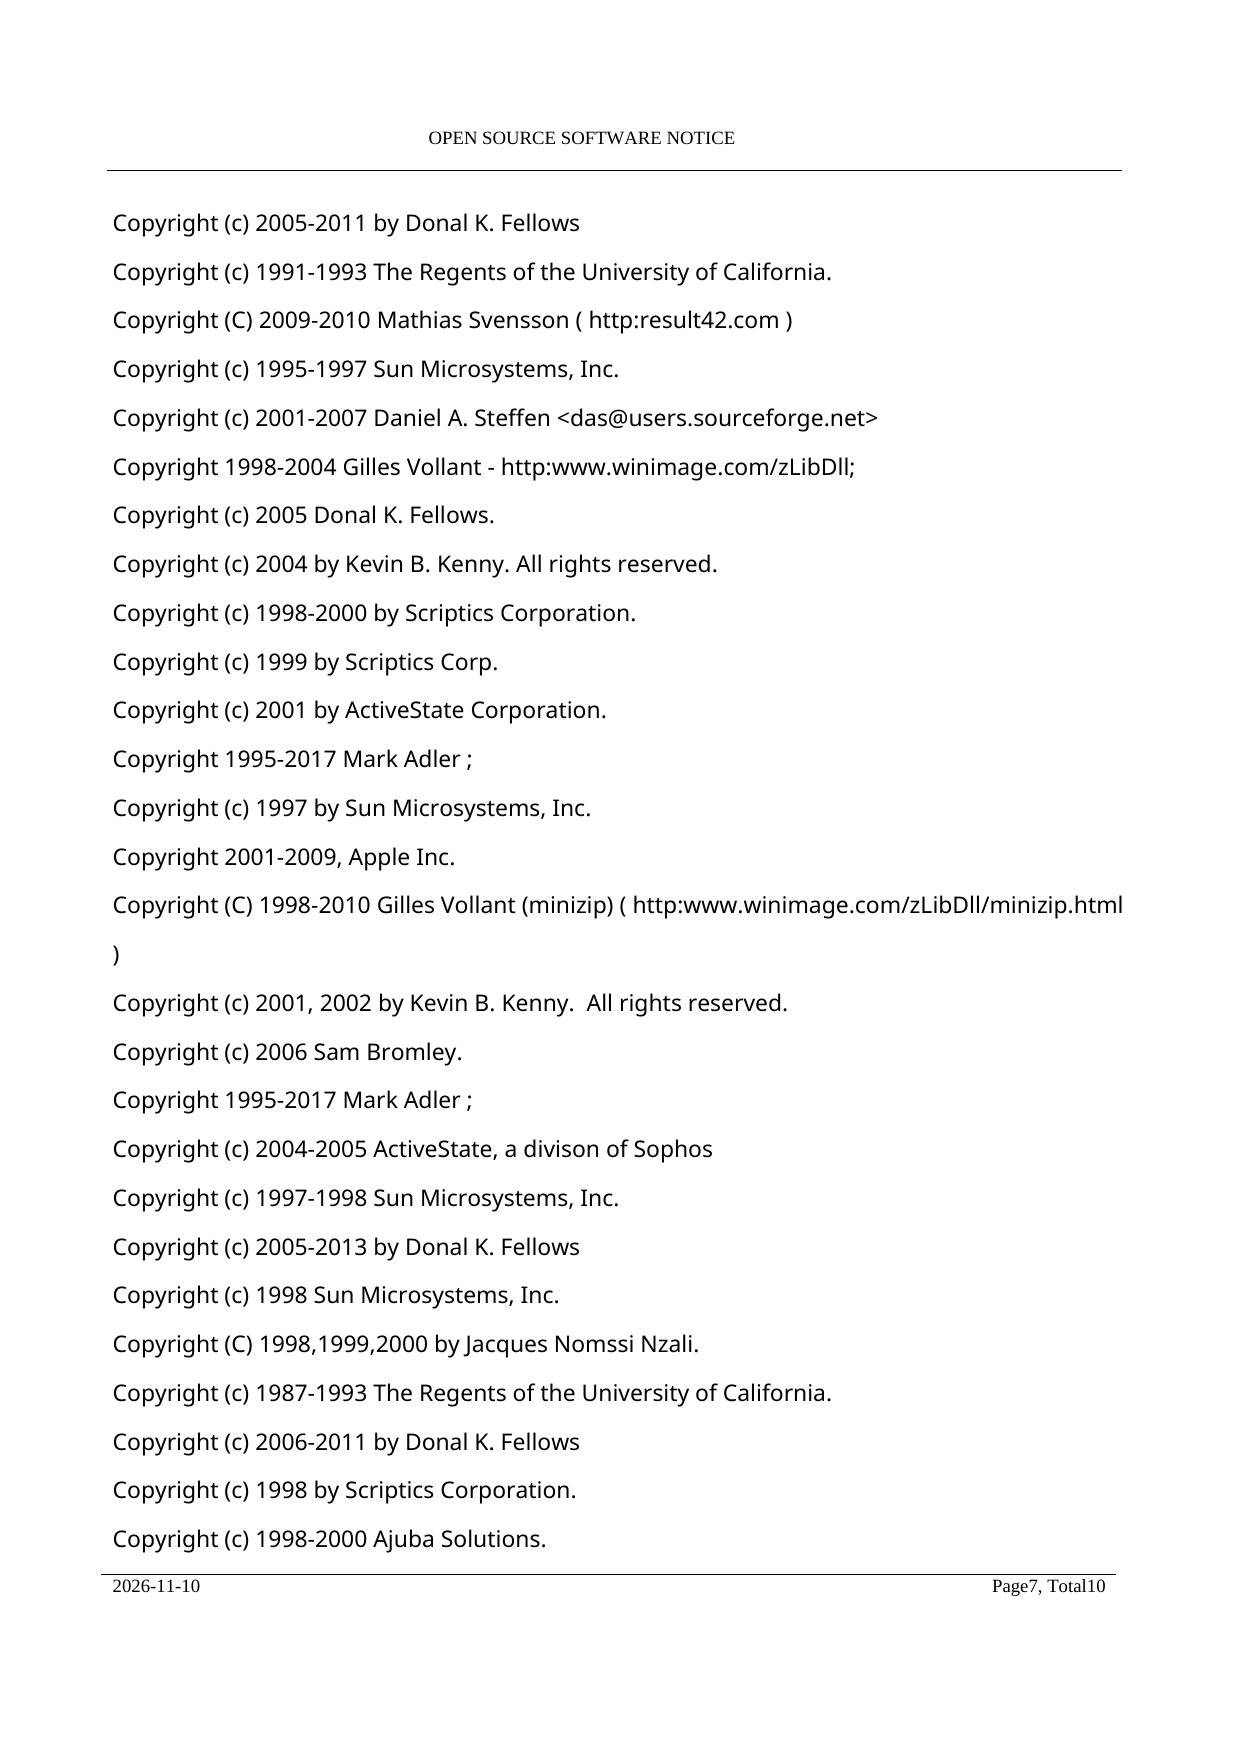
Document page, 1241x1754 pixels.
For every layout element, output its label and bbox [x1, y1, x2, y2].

text [112, 206, 1128, 1555]
